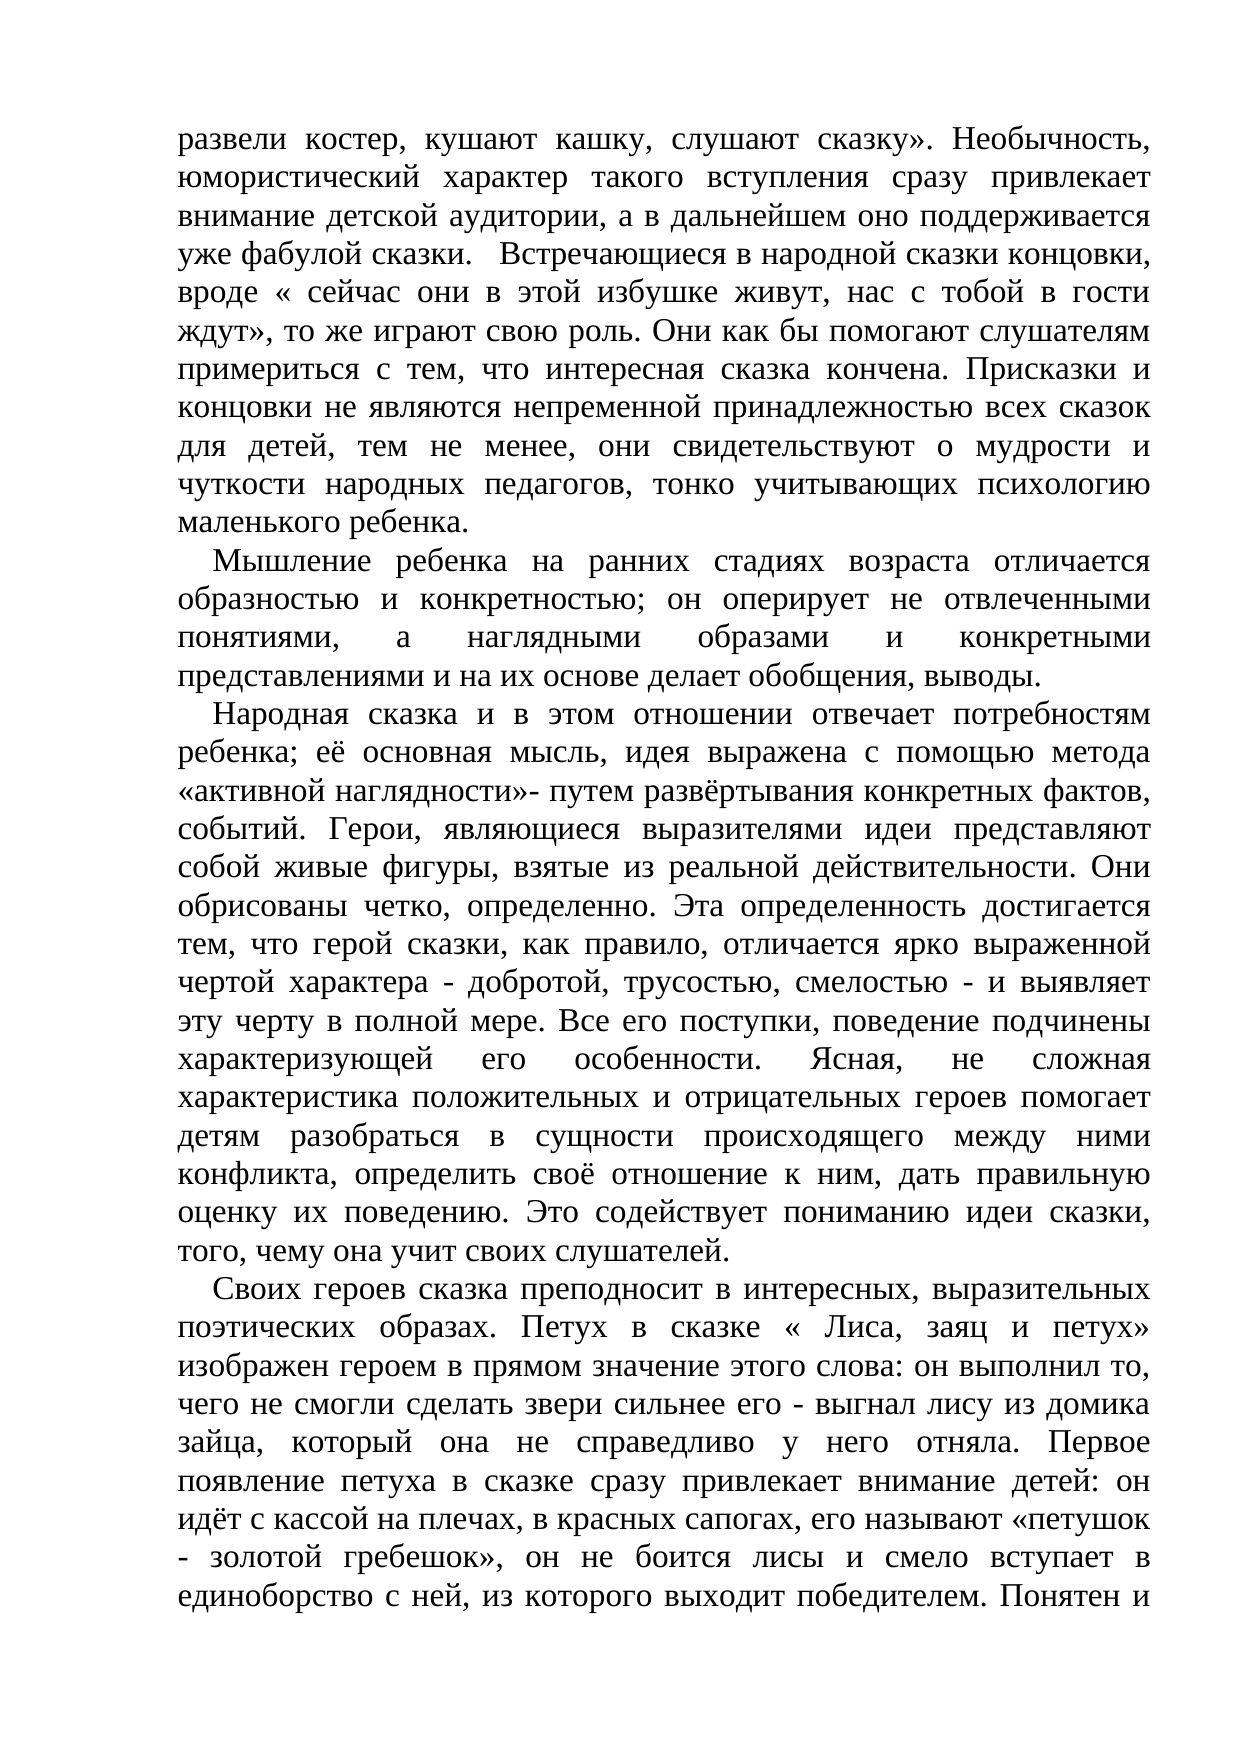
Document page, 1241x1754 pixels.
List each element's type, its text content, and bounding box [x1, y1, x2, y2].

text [177, 118, 1152, 540]
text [177, 1268, 1152, 1613]
text Народная сказка и в этом отношении отвечает потребностям ребенка; её основная мысль, идея выражена с помощью метода «активной наглядности»- путем развёртывания конкретных фактов, событий. Герои, являющиеся выразителями идеи представляют собой живые фигуры, взятые из реальной действительности. Они обрисованы четко, определенно. Эта определенность достигается тем, что герой сказки, как правило, отличается ярко выраженной чертой характера - добротой, трусостью, смелостью - и выявляет эту черту в полной мере. Все его поступки, поведение подчинены характеризующей его особенности. Ясная, не сложная характеристика положительных и отрицательных героев помогает детям разобраться в сущности происходящего между ними конфликта, определить своё отношение к ним, дать правильную оценку их поведению. Это содействует пониманию идеи сказки, того, чему она учит своих слушателей. [177, 693, 1152, 1268]
text Мышление ребенка на ранних стадиях возраста отличается образностью и конкретностью; он оперирует не отвлеченными понятиями, а наглядными образами и конкретными представлениями и на их основе делает обобщения, выводы. [177, 540, 1152, 693]
